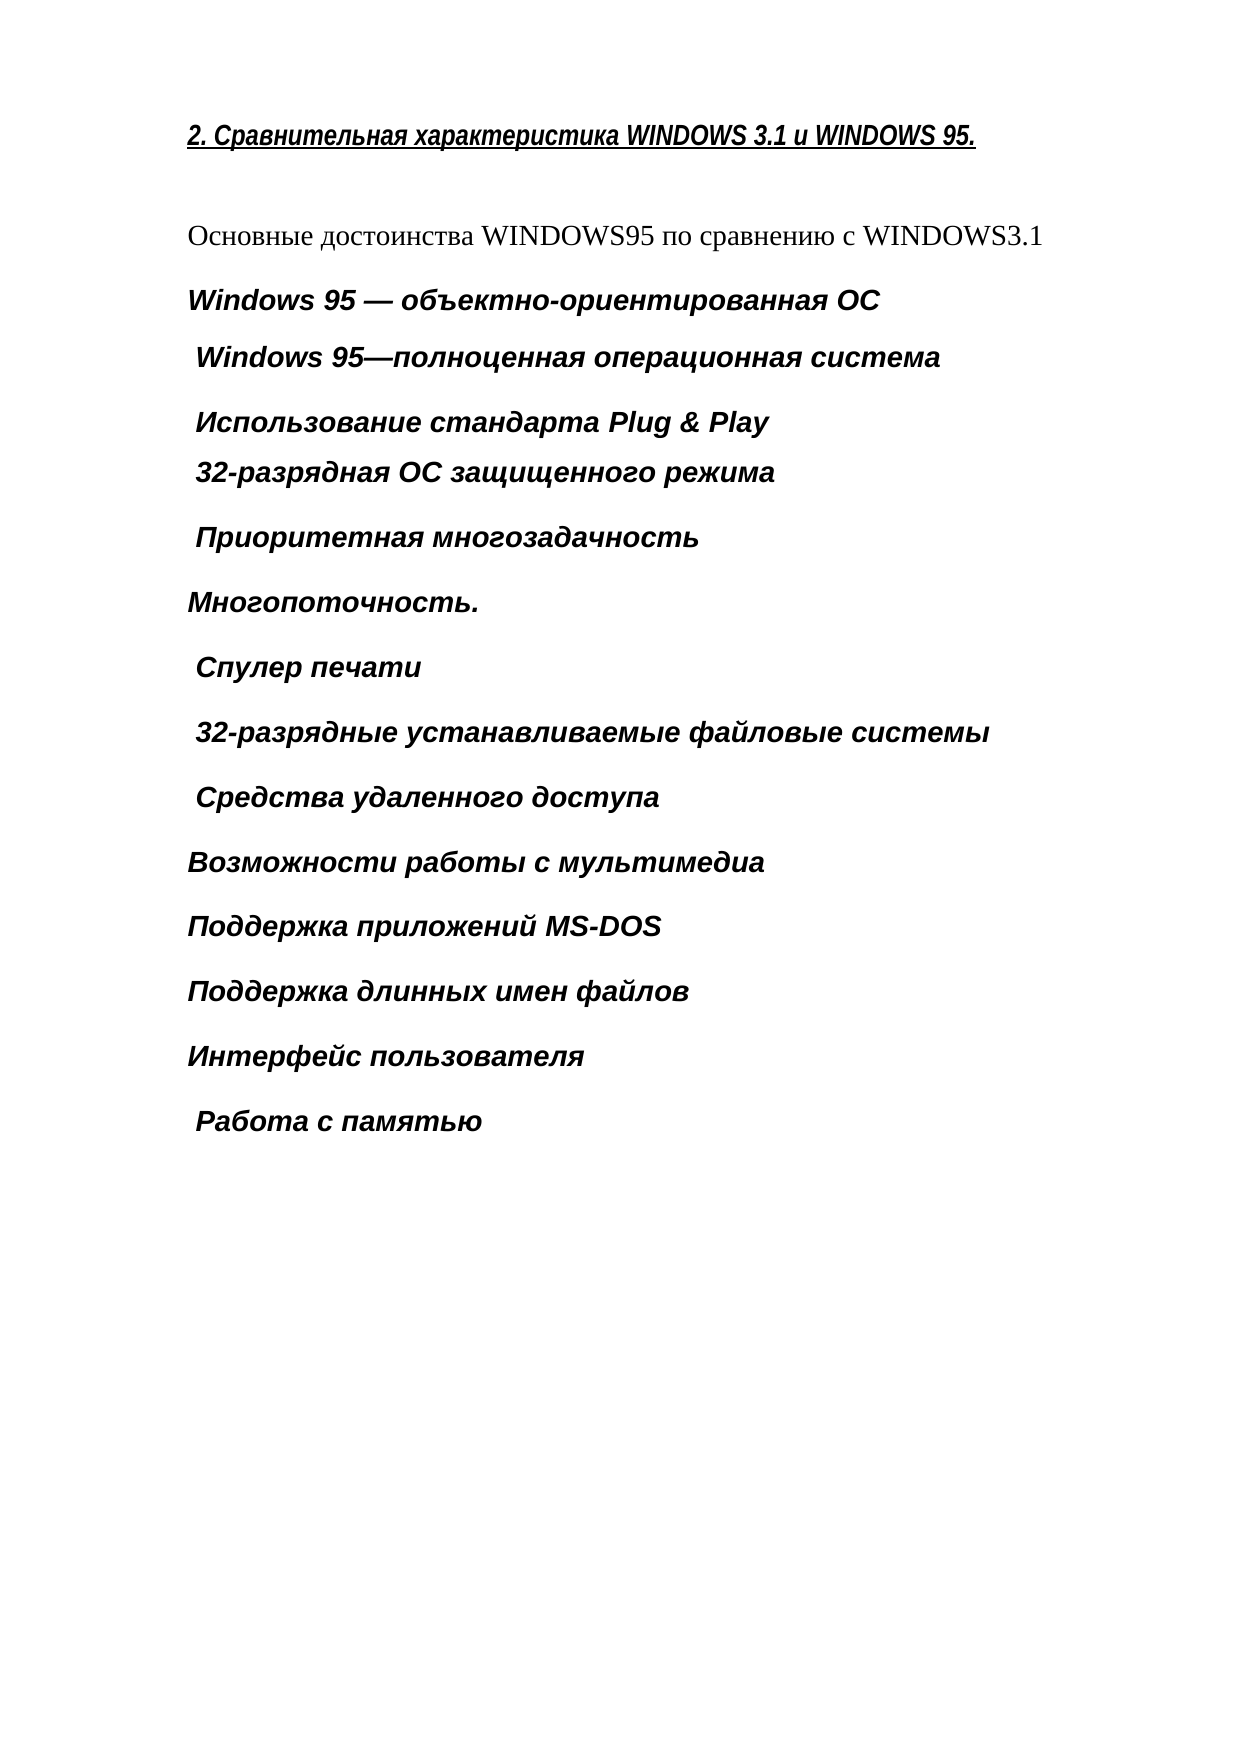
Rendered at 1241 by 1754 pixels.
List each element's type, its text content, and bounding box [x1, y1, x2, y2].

text Приоритетная многозадачность [187, 520, 1044, 554]
text 32-разрядная ОС защищенного режима [187, 455, 1044, 489]
subtitle Интерфейс пользователя [187, 1039, 1044, 1073]
text Windows 95 — объектно-ориентированная ОС [187, 283, 1044, 317]
text Основные достоинства WINDOWS95 по сравнению с WINDOWS3.1 [187, 218, 1053, 252]
text Работа с памятью [187, 1104, 1044, 1138]
text Многопоточность. [187, 585, 1044, 618]
text 2. Сравнительная характеристика WINDOWS 3.1 и WINDOWS 95. [187, 118, 1053, 152]
text Использование стандарта Plug & Play [187, 405, 1044, 438]
text Windows 95—полноценная операционная система [187, 340, 1044, 373]
text Возможности работы с мультимедиа [187, 844, 1044, 878]
text Поддержка приложений MS-DOS [187, 909, 1044, 943]
text Средства удаленного доступа [187, 780, 1044, 813]
text Поддержка длинных имен файлов [187, 974, 1044, 1008]
text Спулер печати [187, 650, 1044, 683]
text 32-разрядные устанавливаемые файловые системы [187, 715, 1044, 748]
